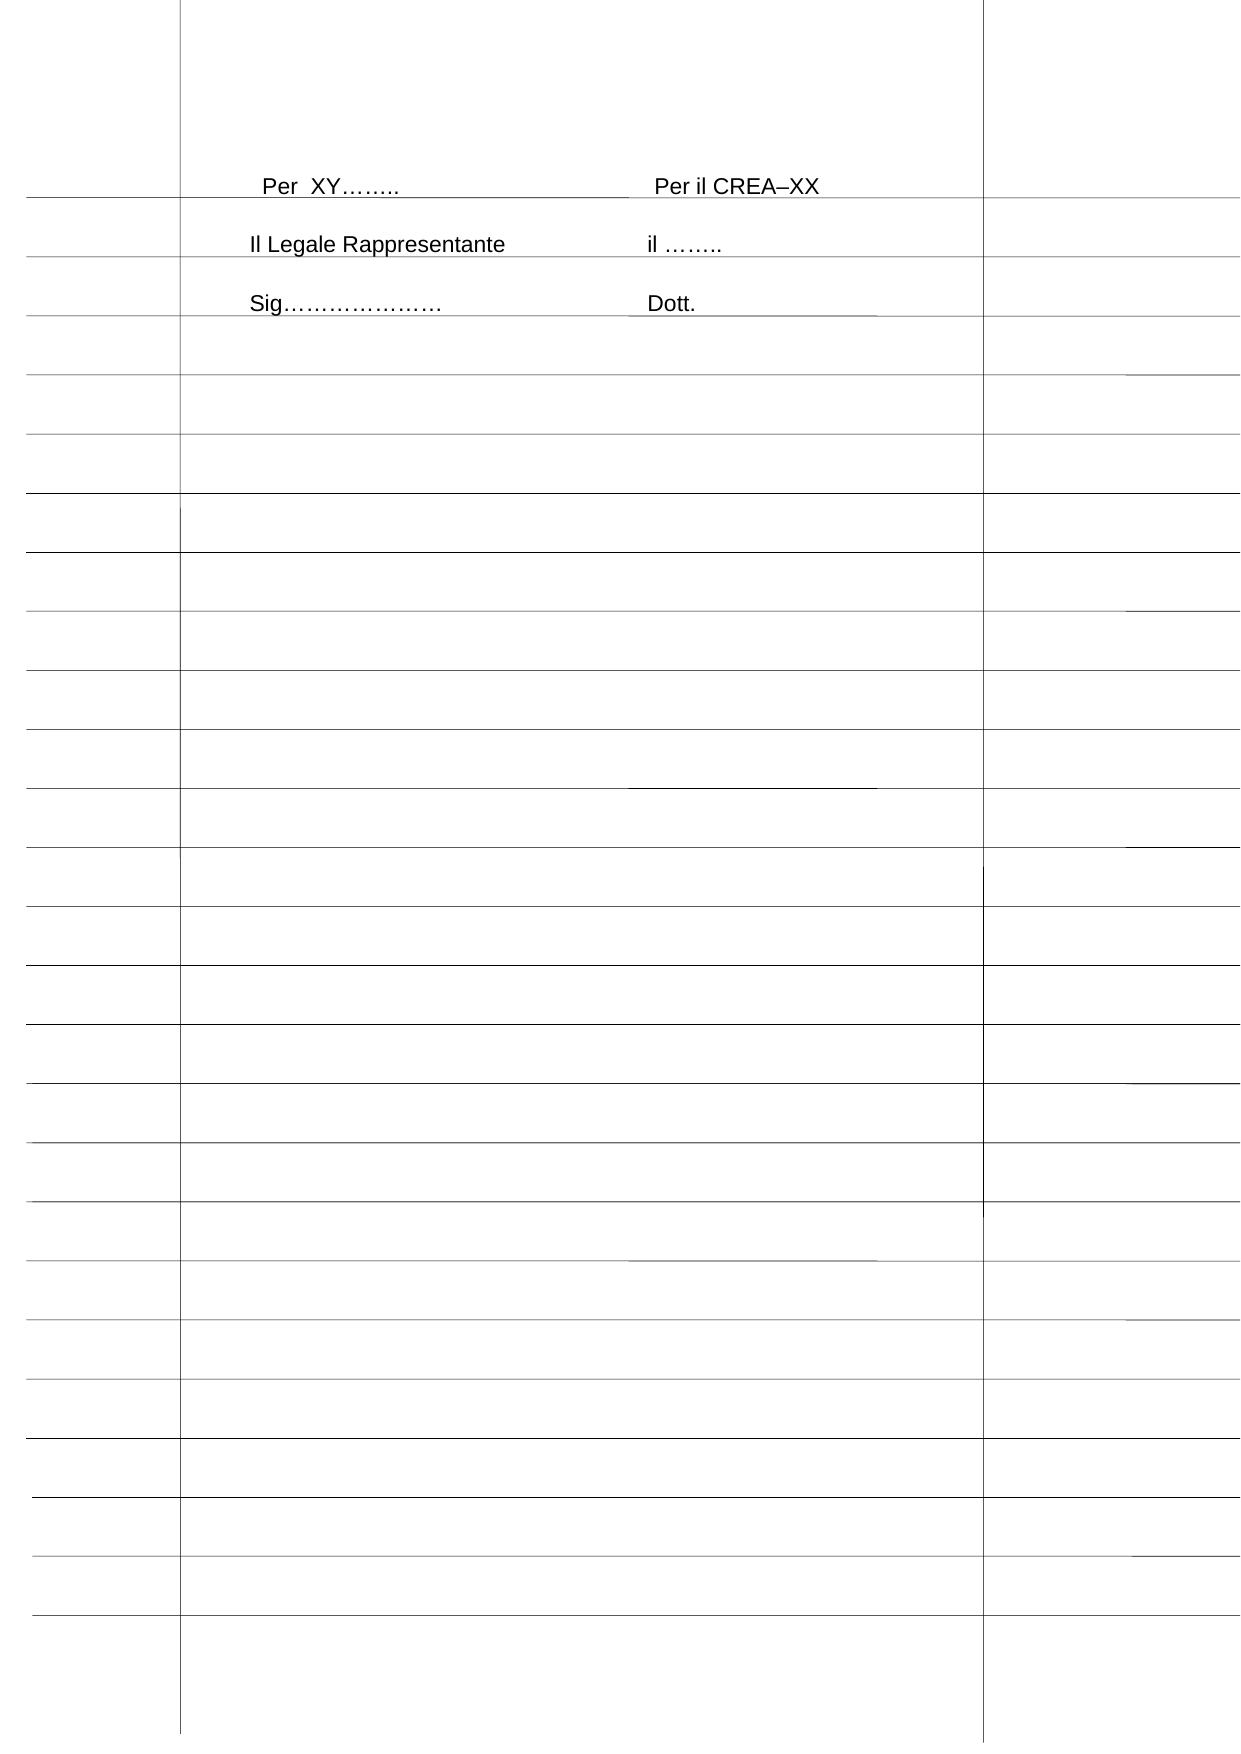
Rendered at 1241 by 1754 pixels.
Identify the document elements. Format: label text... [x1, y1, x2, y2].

text Per XY…….. Per il CREA–XX [192, 148, 974, 206]
text Sig………………… Dott. [192, 264, 974, 323]
text Il Legale Rappresentante il …….. [192, 206, 974, 264]
